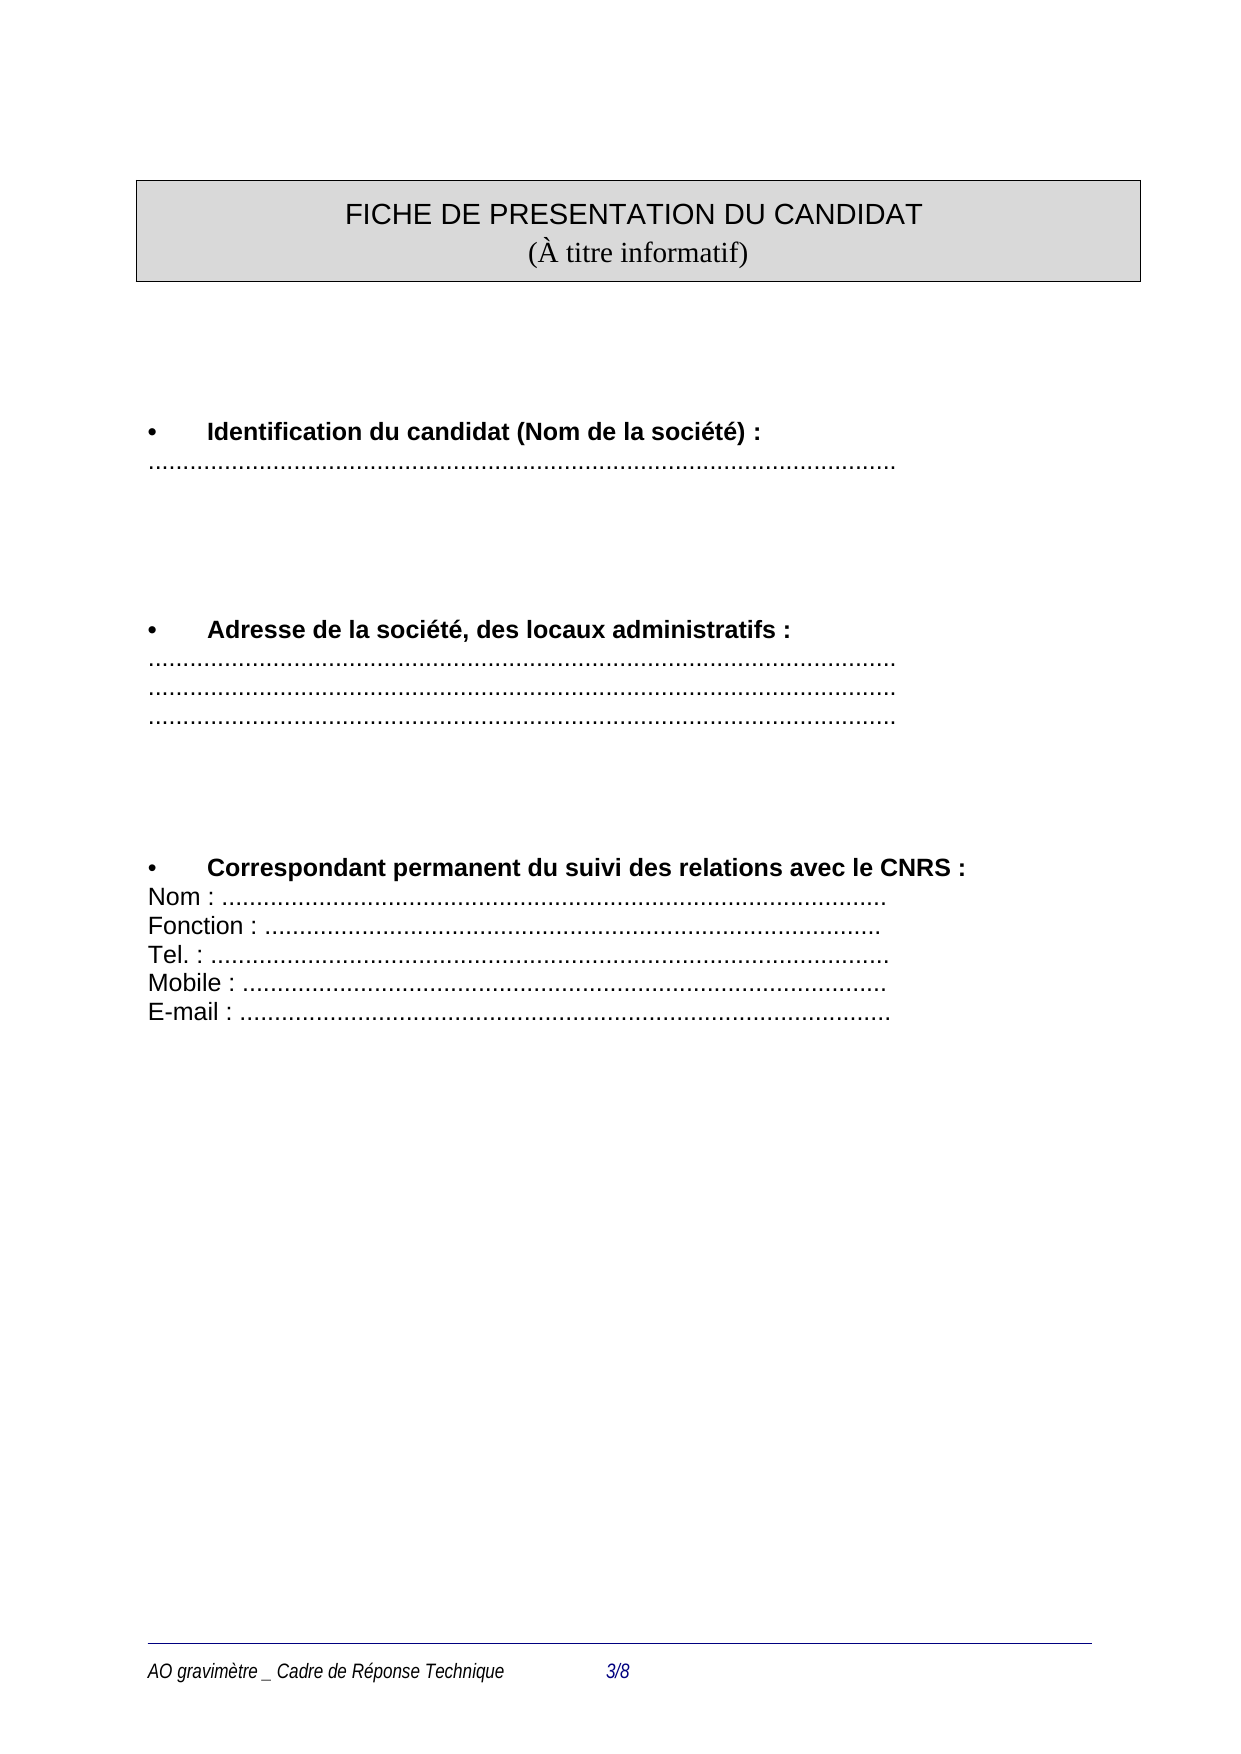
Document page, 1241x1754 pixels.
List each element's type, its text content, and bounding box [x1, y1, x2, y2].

text ............................................................................................................ [148, 672, 1092, 701]
list Identification du candidat (Nom de la société) : [148, 417, 1092, 446]
text ............................................................................................................ [148, 446, 1092, 474]
text E-mail : .............................................................................................. [148, 997, 1092, 1026]
text ............................................................................................................ [148, 701, 1092, 729]
text Nom : ................................................................................................ [148, 882, 1092, 911]
list Adresse de la société, des locaux administratifs : [148, 614, 1092, 643]
text Mobile : ............................................................................................. [148, 968, 1092, 997]
list Correspondant permanent du suivi des relations avec le CNRS : [148, 853, 1092, 882]
text Fonction : ......................................................................................... [148, 911, 1092, 939]
text Tel. : .................................................................................................. [148, 939, 1092, 968]
table_header FICHE DE PRESENTATION DU CANDIDAT (À titre informatif) [137, 181, 1140, 281]
text ............................................................................................................ [148, 643, 1092, 672]
